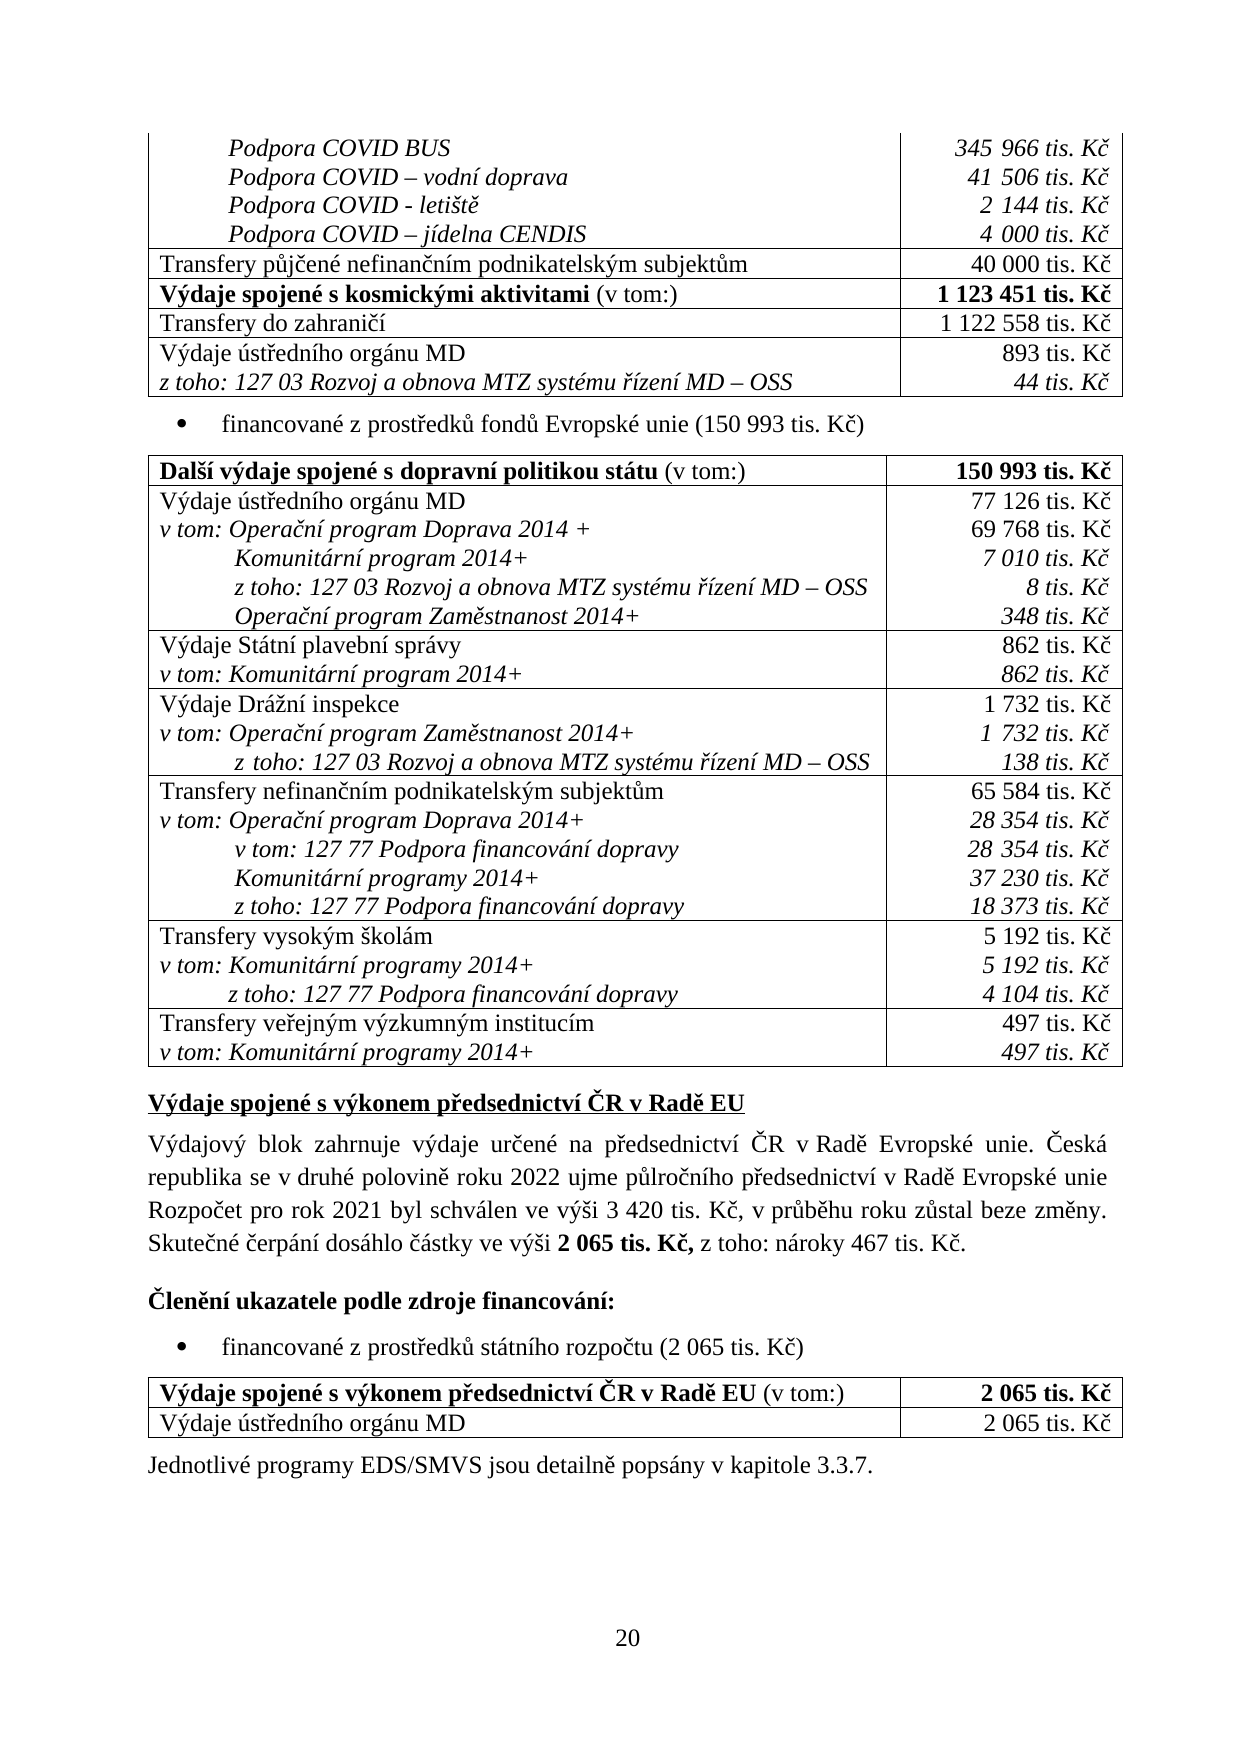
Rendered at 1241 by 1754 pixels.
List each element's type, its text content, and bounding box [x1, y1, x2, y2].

table_cell 862 tis. Kč [887, 659, 1122, 688]
table_cell 497 tis. Kč [887, 1037, 1122, 1066]
table_cell Výdaje ústředního orgánu MD [149, 1408, 900, 1437]
table_cell Transfery vysokým školám [149, 921, 886, 950]
table_cell 65 584 tis. Kč [887, 776, 1122, 805]
table_cell Transfery veřejným výzkumným institucím [149, 1009, 886, 1037]
table_cell 862 tis. Kč [887, 631, 1122, 659]
table_cell z toho: 127 03 Rozvoj a obnova MTZ systému řízení MD – OSS [149, 572, 886, 601]
table_cell 497 tis. Kč [887, 1009, 1122, 1037]
table_cell 1 732 tis. Kč [887, 718, 1122, 747]
table_cell z toho: 127 03 Rozvoj a obnova MTZ systému řízení MD – OSS [149, 367, 900, 396]
table_cell 37 230 tis. Kč [887, 863, 1122, 891]
table_cell z toho: 127 77 Podpora financování dopravy [149, 979, 886, 1007]
subtitle Výdaje spojené s výkonem předsednictví ČR v Radě EU [148, 1088, 1107, 1117]
table_cell 18 373 tis. Kč [887, 891, 1122, 920]
table_cell v tom: Komunitární programy 2014+ [149, 950, 886, 979]
table_cell 41 506 tis. Kč [901, 162, 1122, 190]
table_cell v tom: Operační program Doprava 2014 + [149, 515, 886, 543]
table_cell Operační program Zaměstnanost 2014+ [149, 601, 886, 629]
table_cell 1 122 558 tis. Kč [901, 309, 1122, 337]
table_cell 4 104 tis. Kč [887, 979, 1122, 1007]
table_cell 8 tis. Kč [887, 572, 1122, 601]
table_cell Podpora COVID - letiště [149, 190, 900, 219]
table_cell Výdaje Státní plavební správy [149, 631, 886, 659]
table_cell Výdaje ústředního orgánu MD [149, 338, 900, 367]
table_cell 893 tis. Kč [901, 338, 1122, 367]
table_cell v tom: Komunitární programy 2014+ [149, 1037, 886, 1066]
table_cell 345 966 tis. Kč [901, 133, 1122, 162]
table_cell z toho: 127 77 Podpora financování dopravy [149, 891, 886, 920]
table_header 2 065 tis. Kč [901, 1378, 1122, 1407]
table_cell 69 768 tis. Kč [887, 515, 1122, 543]
table_cell 348 tis. Kč [887, 601, 1122, 629]
table_cell Výdaje Drážní inspekce [149, 689, 886, 718]
table_cell v tom: Operační program Zaměstnanost 2014+ [149, 718, 886, 747]
table_cell 5 192 tis. Kč [887, 921, 1122, 950]
table_cell 40 000 tis. Kč [901, 249, 1122, 278]
list financované z prostředků státního rozpočtu (2 065 tis. Kč) [177, 1332, 1107, 1360]
table_cell v tom: 127 77 Podpora financování dopravy [149, 834, 886, 863]
text Jednotlivé programy EDS/SMVS jsou detailně popsány v kapitole 3.3.7. [148, 1450, 1107, 1479]
table_cell 2 144 tis. Kč [901, 190, 1122, 219]
table_cell Výdaje spojené s kosmickými aktivitami (v tom:) [149, 279, 900, 307]
table_cell 7 010 tis. Kč [887, 543, 1122, 572]
table_cell 138 tis. Kč [887, 747, 1122, 775]
table_header Další výdaje spojené s dopravní politikou státu (v tom:) [149, 456, 886, 485]
table_cell Komunitární programy 2014+ [149, 863, 886, 891]
table_cell 2 065 tis. Kč [901, 1408, 1122, 1437]
table_cell v tom: Komunitární program 2014+ [149, 659, 886, 688]
table_cell Komunitární program 2014+ [149, 543, 886, 572]
table_cell Výdaje ústředního orgánu MD [149, 486, 886, 514]
table_cell Podpora COVID BUS [149, 133, 900, 162]
table_cell 4 000 tis. Kč [901, 219, 1122, 248]
table_cell 44 tis. Kč [901, 367, 1122, 396]
table_cell 28 354 tis. Kč [887, 834, 1122, 863]
list financované z prostředků fondů Evropské unie (150 993 tis. Kč) [177, 409, 1107, 438]
table_cell 1 123 451 tis. Kč [901, 279, 1122, 307]
table_cell 5 192 tis. Kč [887, 950, 1122, 979]
text Výdajový blok zahrnuje výdaje určené na předsednictví ČR v Radě Evropské unie. Česká republika se v druhé polovině roku 2022 ujme půlročního předsednictví v Radě Evropské unie Rozpočet pro rok 2021 byl schválen ve výši 3 420 tis. Kč, v průběhu roku zůstal beze změny. Skutečné čerpání dosáhlo částky ve výši 2 065 tis. Kč, z toho: nároky 467 tis. Kč. [148, 1129, 1107, 1257]
text Členění ukazatele podle zdroje financování: [148, 1286, 1107, 1315]
table_cell 1 732 tis. Kč [887, 689, 1122, 718]
table_cell 28 354 tis. Kč [887, 805, 1122, 834]
table_cell Transfery půjčené nefinančním podnikatelským subjektům [149, 249, 900, 278]
table_header Výdaje spojené s výkonem předsednictví ČR v Radě EU (v tom:) [149, 1378, 900, 1407]
table_cell Podpora COVID – vodní doprava [149, 162, 900, 190]
table_cell Transfery nefinančním podnikatelským subjektům [149, 776, 886, 805]
table_header 150 993 tis. Kč [887, 456, 1122, 485]
table_cell Podpora COVID – jídelna CENDIS [149, 219, 900, 248]
table_cell z toho: 127 03 Rozvoj a obnova MTZ systému řízení MD – OSS [149, 747, 886, 775]
table_cell Transfery do zahraničí [149, 309, 900, 337]
table_cell 77 126 tis. Kč [887, 486, 1122, 514]
table_cell v tom: Operační program Doprava 2014+ [149, 805, 886, 834]
